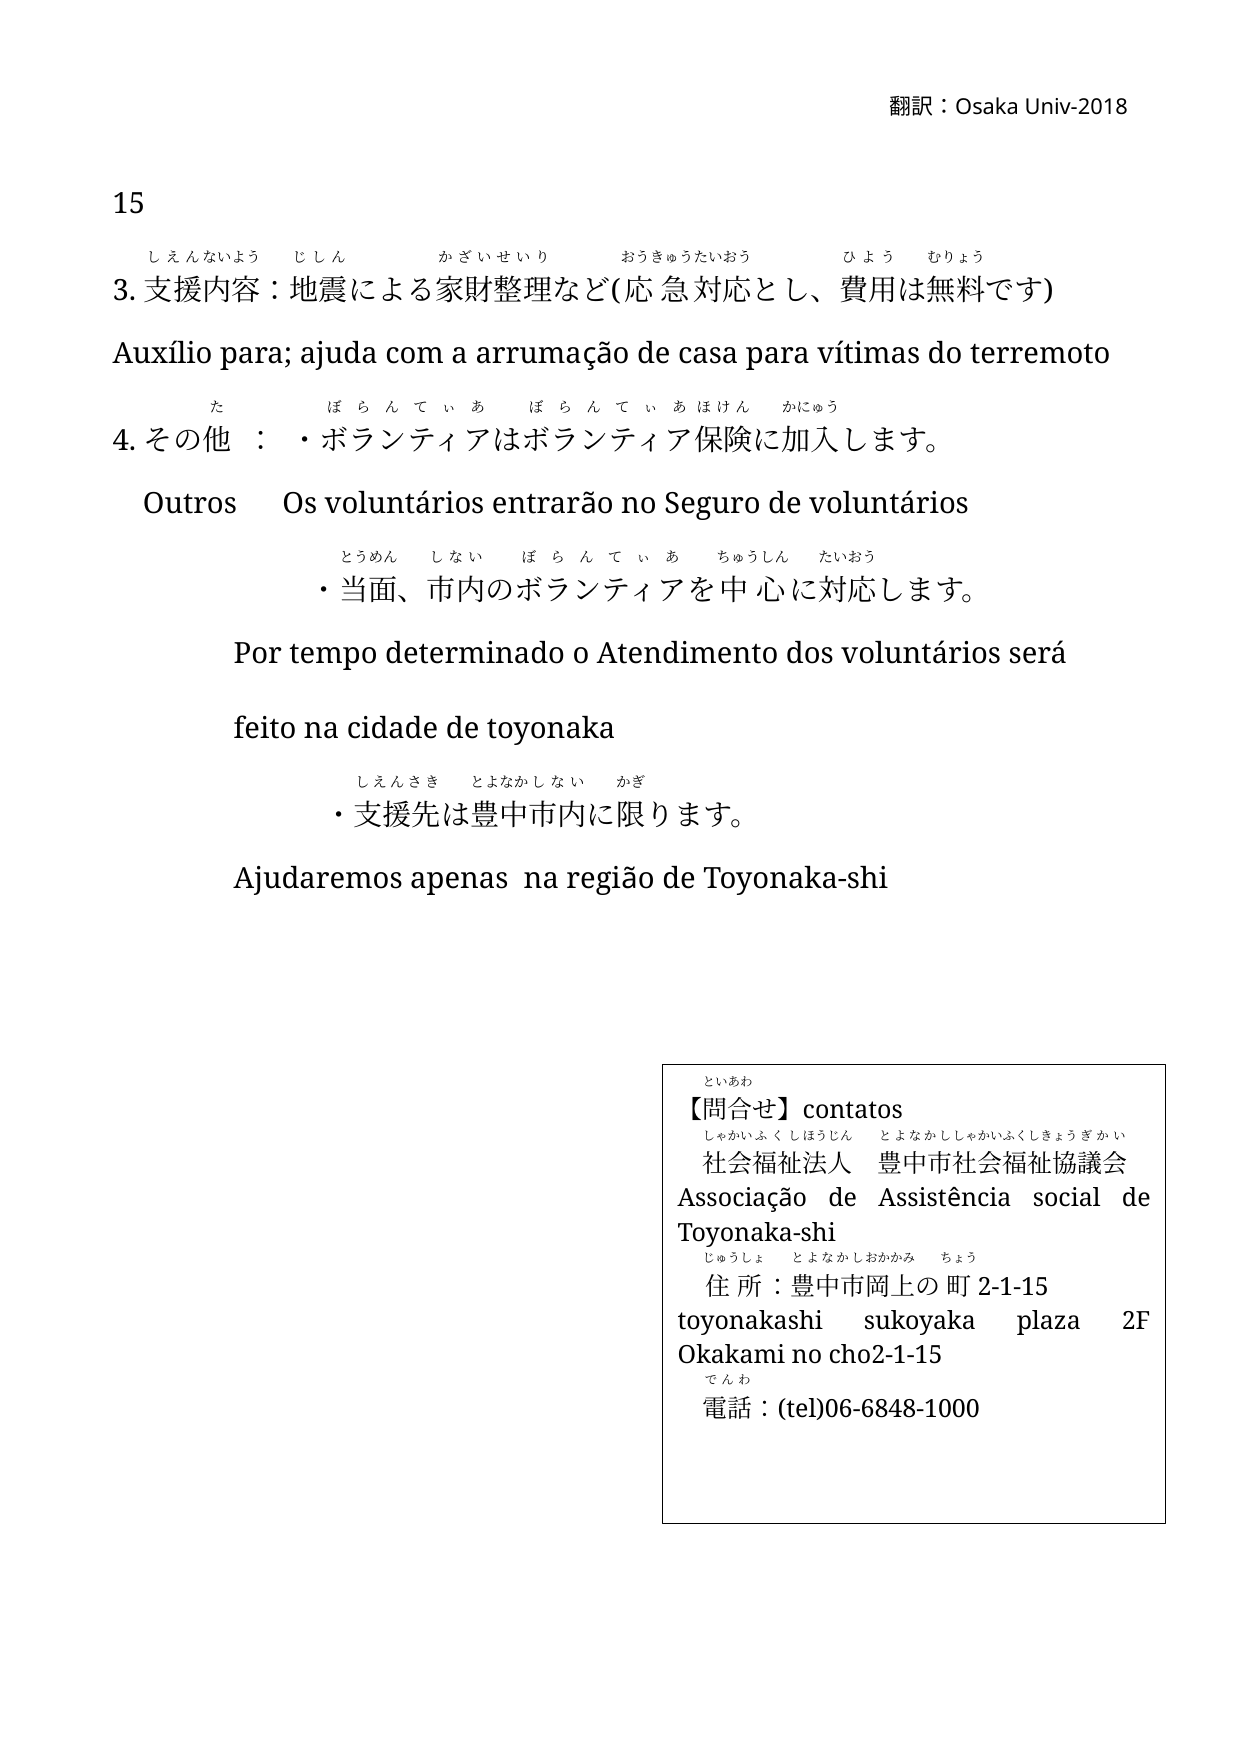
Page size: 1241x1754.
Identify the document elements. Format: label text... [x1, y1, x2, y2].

text ・、のをにします。 [112, 539, 1128, 614]
text ・はにります。 [112, 764, 1128, 839]
text Outros Os voluntários entrarão no Seguro de voluntários [112, 464, 1128, 539]
text Auxílio para; ajuda com a arrumação de casa para vítimas do terremoto [112, 314, 1128, 389]
text 4. その ： ・はにします。 [112, 389, 1128, 464]
text Por tempo determinado o Atendimento dos voluntários será [112, 614, 1128, 689]
text Ajudaremos apenas na região de Toyonaka-shi [112, 839, 1128, 914]
text feito na cidade de toyonaka [112, 689, 1128, 764]
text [112, 164, 1128, 239]
text 3. ：によるなど(とし、はです) [112, 239, 1128, 314]
